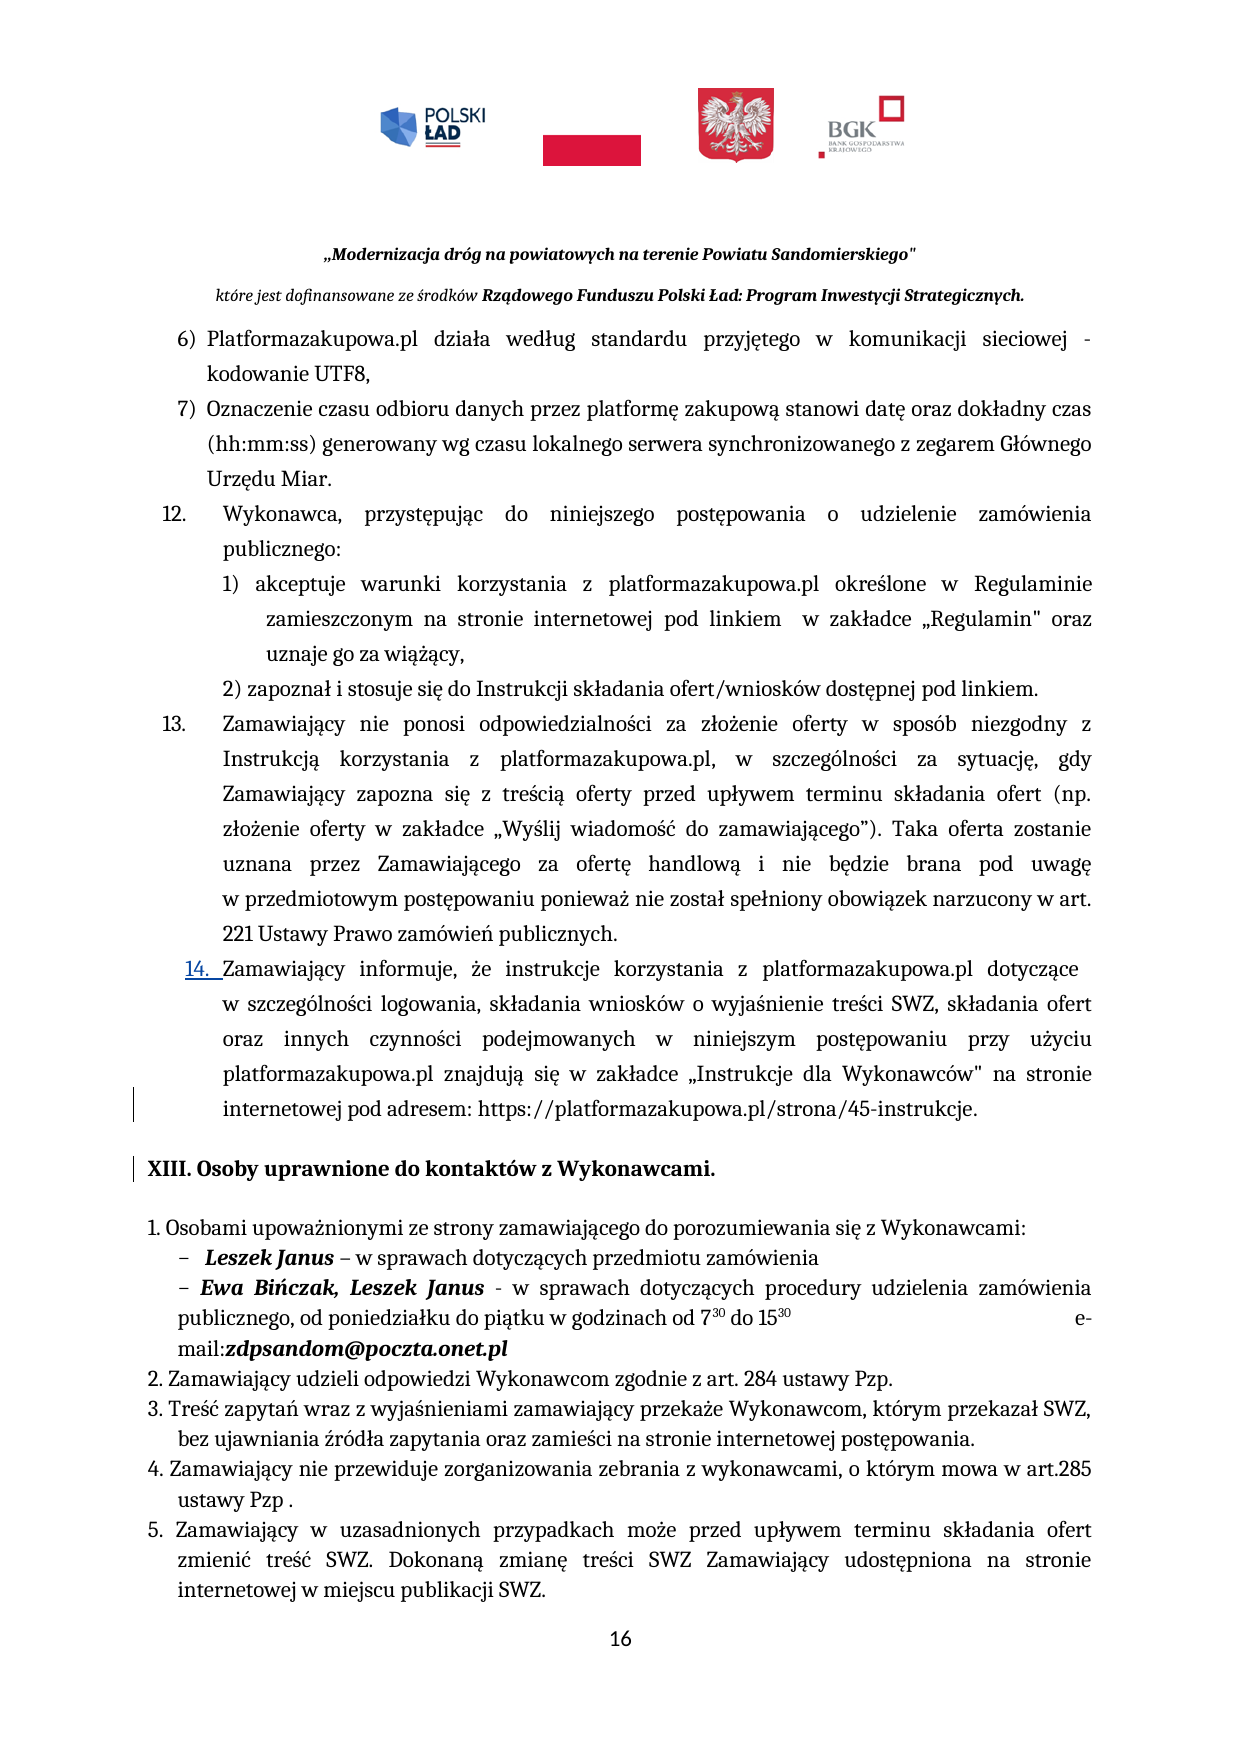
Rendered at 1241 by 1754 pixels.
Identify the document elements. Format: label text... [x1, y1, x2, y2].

text − Leszek Janus – w sprawach dotyczących przedmiotu zamówienia [177, 1245, 1093, 1271]
list Platformazakupowa.pl działa według standardu przyjętego w komunikacji sieciowej - kodowanie UTF8, [177, 326, 1093, 387]
picture [319, 73, 921, 201]
text 1. Osobami upoważnionymi ze strony zamawiającego do porozumiewania się z Wykonawcami: [148, 1214, 1093, 1241]
list Zamawiający nie ponosi odpowiedzialności za złożenie oferty w sposób niezgodny z Instrukcją korzystania z platformazakupowa.pl, w szczególności za sytuację, gdy Zamawiający zapozna się z treścią oferty przed upływem terminu składania ofert (np. złożenie oferty w zakładce „Wyślij wiadomość do zamawiającego”). Taka oferta zostanie uznana przez Zamawiającego za ofertę handlową i nie będzie brana pod uwagę w przedmiotowym postępowaniu ponieważ nie został spełniony obowiązek narzucony w art. 221 Ustawy Prawo zamówień publicznych. [162, 711, 1093, 947]
text 1) akceptuje warunki korzystania z platformazakupowa.pl określone w Regulaminie zamieszczonym na stronie internetowej pod linkiem w zakładce „Regulamin" oraz uznaje go za wiążący, [223, 571, 1093, 667]
text 2) zapoznał i stosuje się do Instrukcji składania ofert/wniosków dostępnej pod linkiem. [223, 676, 1093, 702]
text − Ewa Bińczak, Leszek Janus - w sprawach dotyczących procedury udzielenia zamówienia publicznego, od poniedziałku do piątku w godzinach od 730 do 1530 e-mail:zdpsandom@poczta.onet.pl [177, 1275, 1093, 1362]
text 3. Treść zapytań wraz z wyjaśnieniami zamawiający przekaże Wykonawcom, którym przekazał SWZ, bez ujawniania źródła zapytania oraz zamieści na stronie internetowej postępowania. [148, 1396, 1093, 1452]
text 4. Zamawiający nie przewiduje zorganizowania zebrania z wykonawcami, o którym mowa w art.285 ustawy Pzp . [148, 1456, 1093, 1513]
list Wykonawca, przystępując do niniejszego postępowania o udzielenie zamówienia publicznego: [162, 501, 1093, 562]
text 5. Zamawiający w uzasadnionych przypadkach może przed upływem terminu składania ofert zmienić treść SWZ. Dokonaną zmianę treści SWZ Zamawiający udostępniona na stronie internetowej w miejscu publikacji SWZ. [148, 1517, 1093, 1603]
list Oznaczenie czasu odbioru danych przez platformę zakupową stanowi datę oraz dokładny czas (hh:mm:ss) generowany wg czasu lokalnego serwera synchronizowanego z zegarem Głównego Urzędu Miar. [177, 396, 1093, 492]
subtitle XIII. Osoby uprawnione do kontaktów z Wykonawcami. [148, 1156, 1093, 1182]
list Zamawiający informuje, że instrukcje korzystania z platformazakupowa.pl dotyczące w szczególności logowania, składania wniosków o wyjaśnienie treści SWZ, składania ofert oraz innych czynności podejmowanych w niniejszym postępowaniu przy użyciu platformazakupowa.pl znajdują się w zakładce „Instrukcje dla Wykonawców" na stronie internetowej pod adresem: https://platformazakupowa.pl/strona/45-instrukcje. [185, 956, 1093, 1122]
text 2. Zamawiający udzieli odpowiedzi Wykonawcom zgodnie z art. 284 ustawy Pzp. [148, 1366, 1093, 1392]
